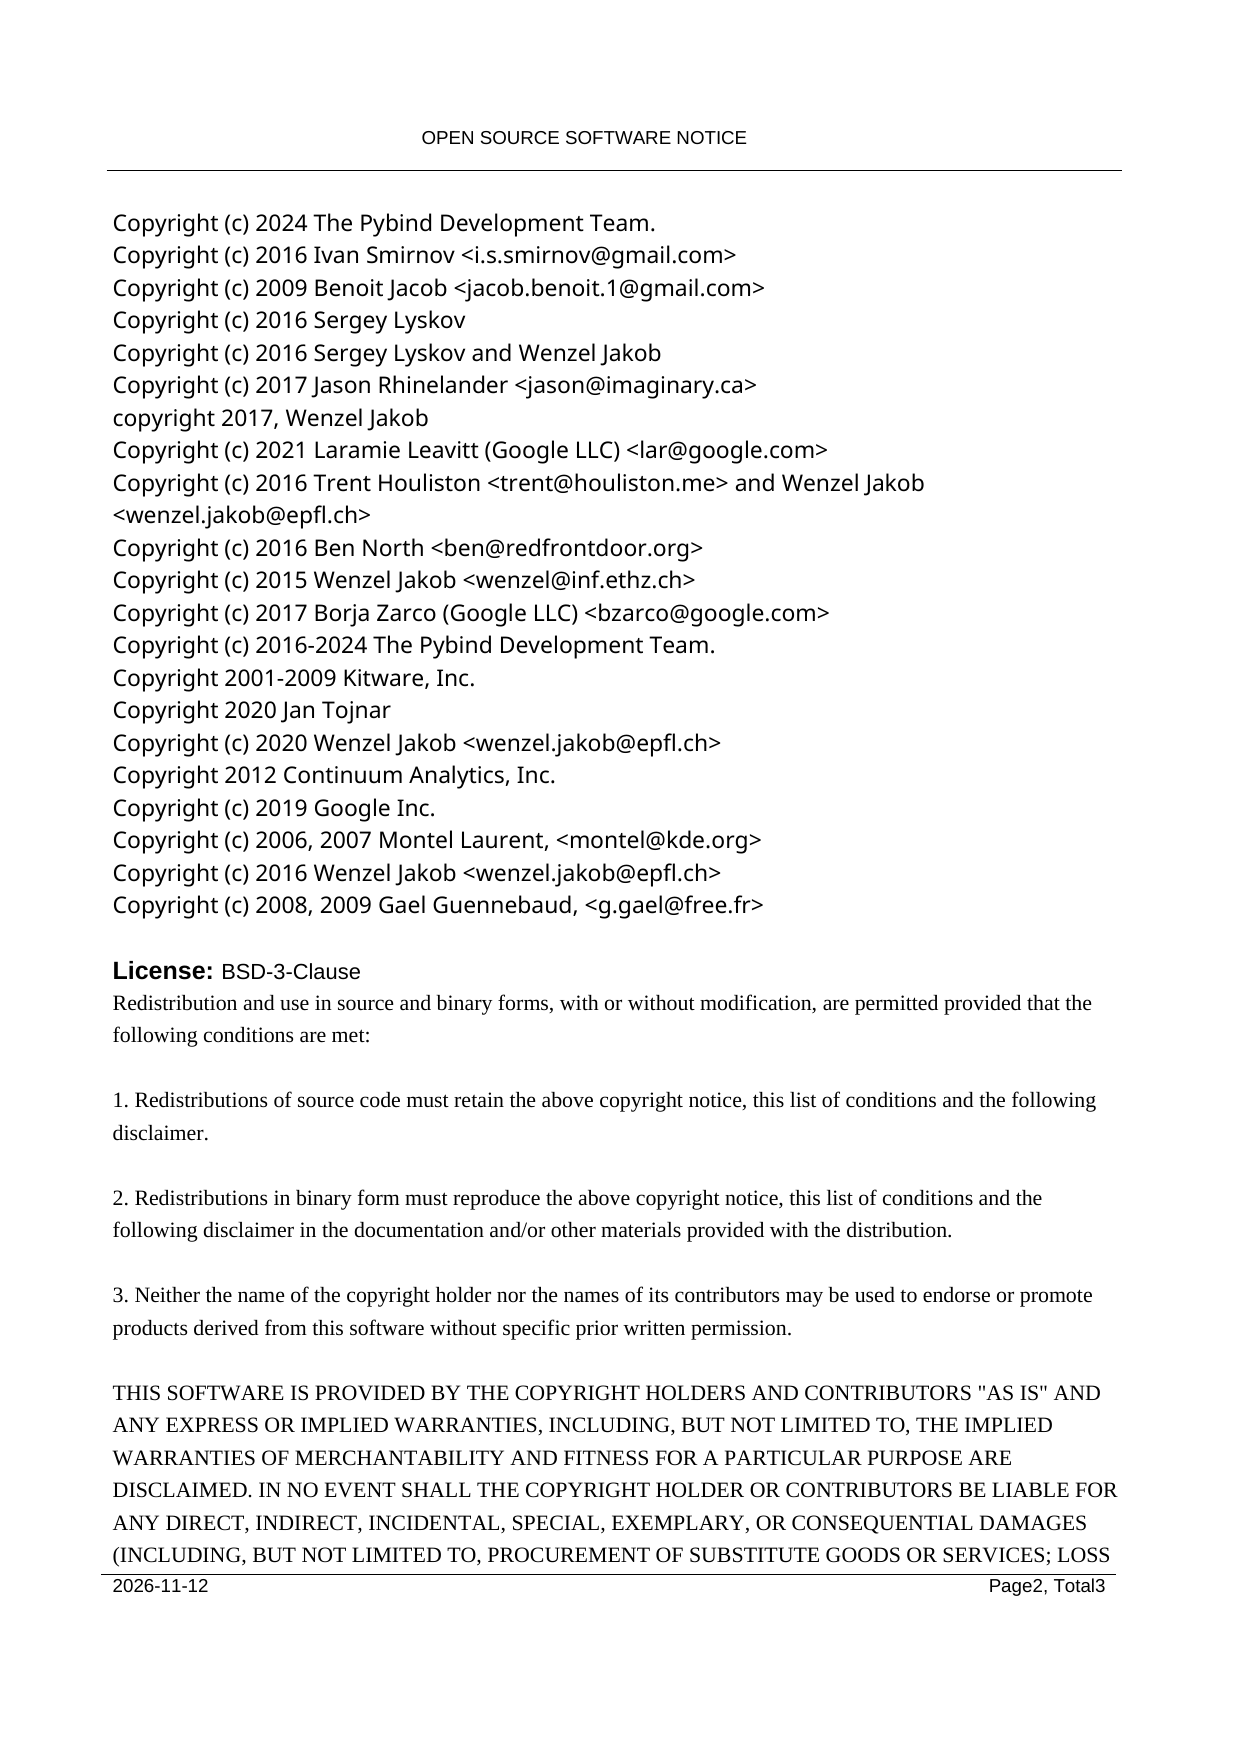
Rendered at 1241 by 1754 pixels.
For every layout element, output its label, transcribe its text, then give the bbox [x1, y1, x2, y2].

text License: BSD-3-Clause [112, 954, 1128, 986]
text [112, 206, 1128, 954]
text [112, 986, 1128, 1571]
